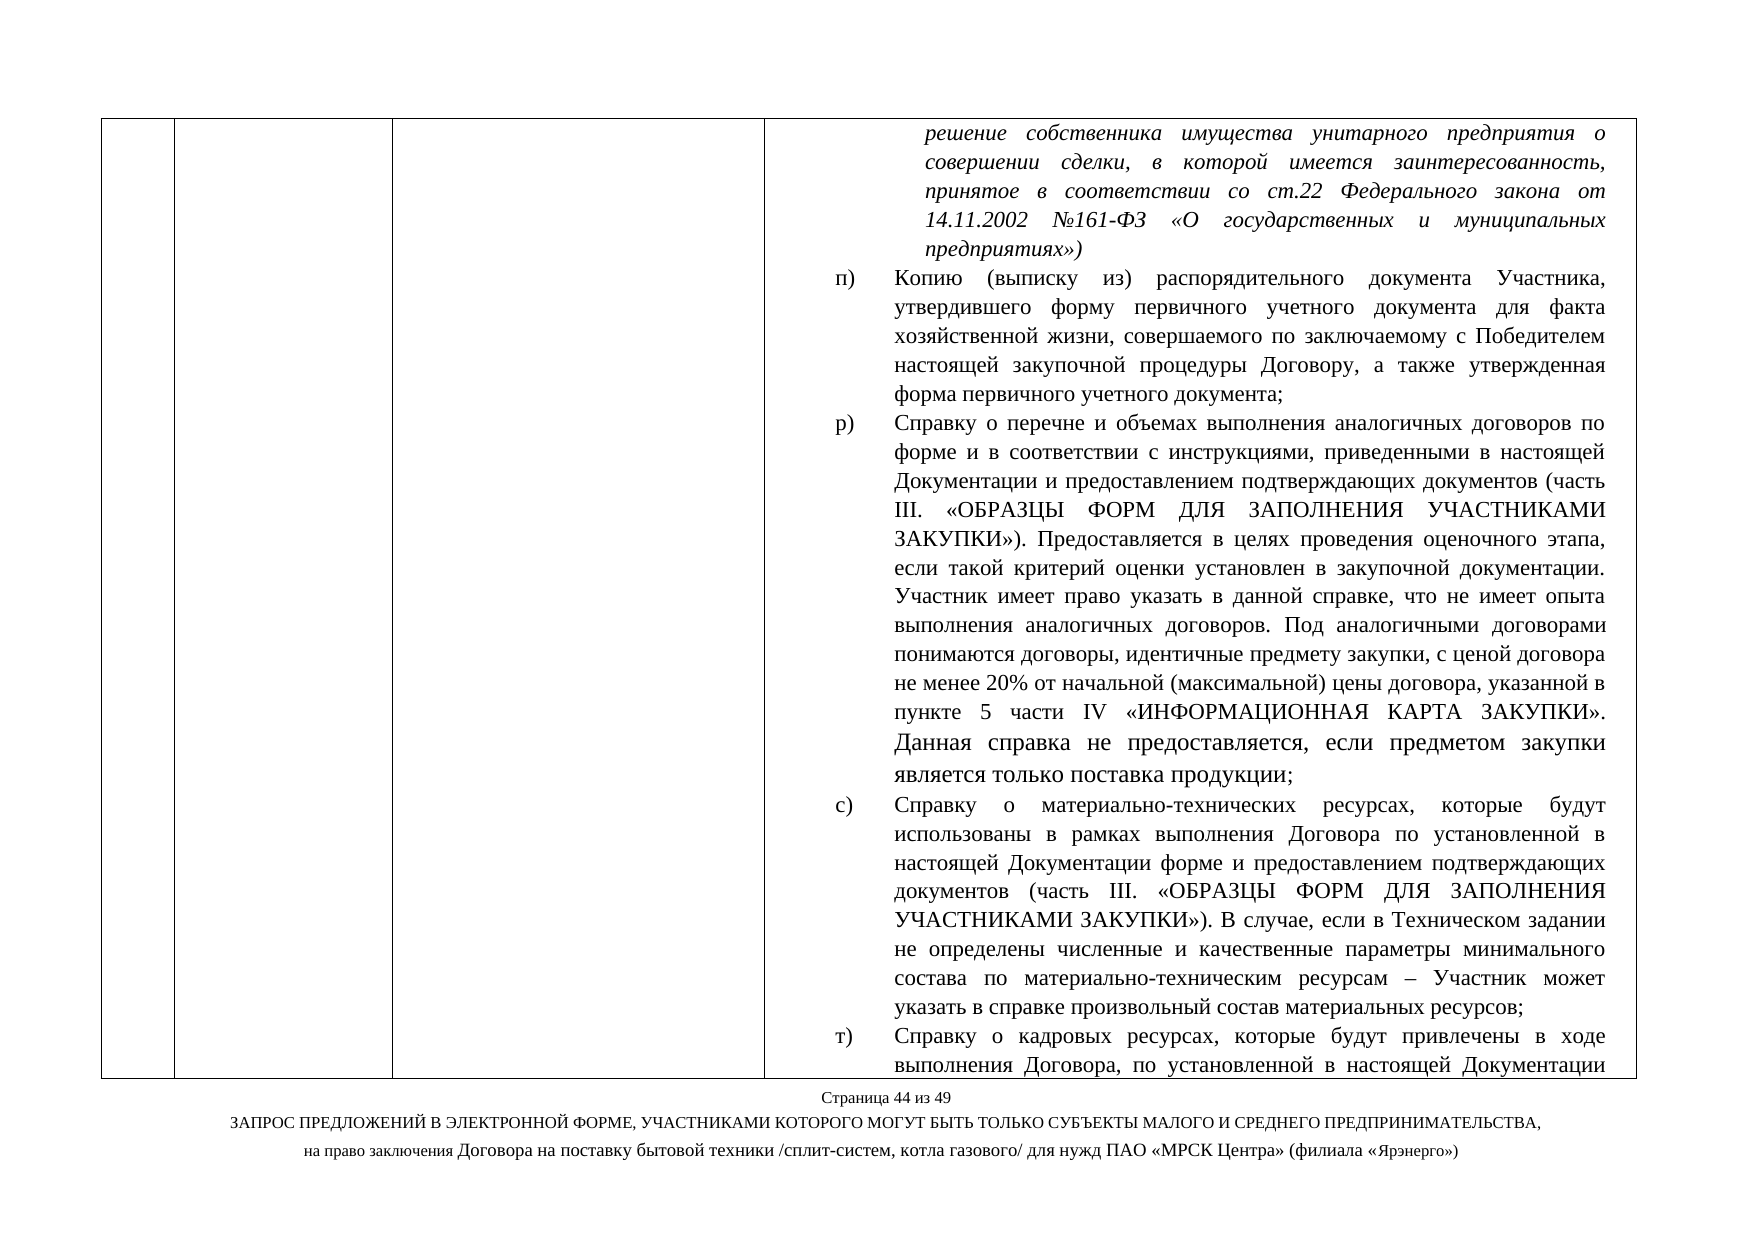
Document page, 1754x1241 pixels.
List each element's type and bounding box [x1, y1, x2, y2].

table_cell [765, 119, 1636, 1078]
table_cell [102, 119, 174, 1078]
table_cell [393, 119, 764, 1078]
table_cell [175, 119, 392, 1078]
